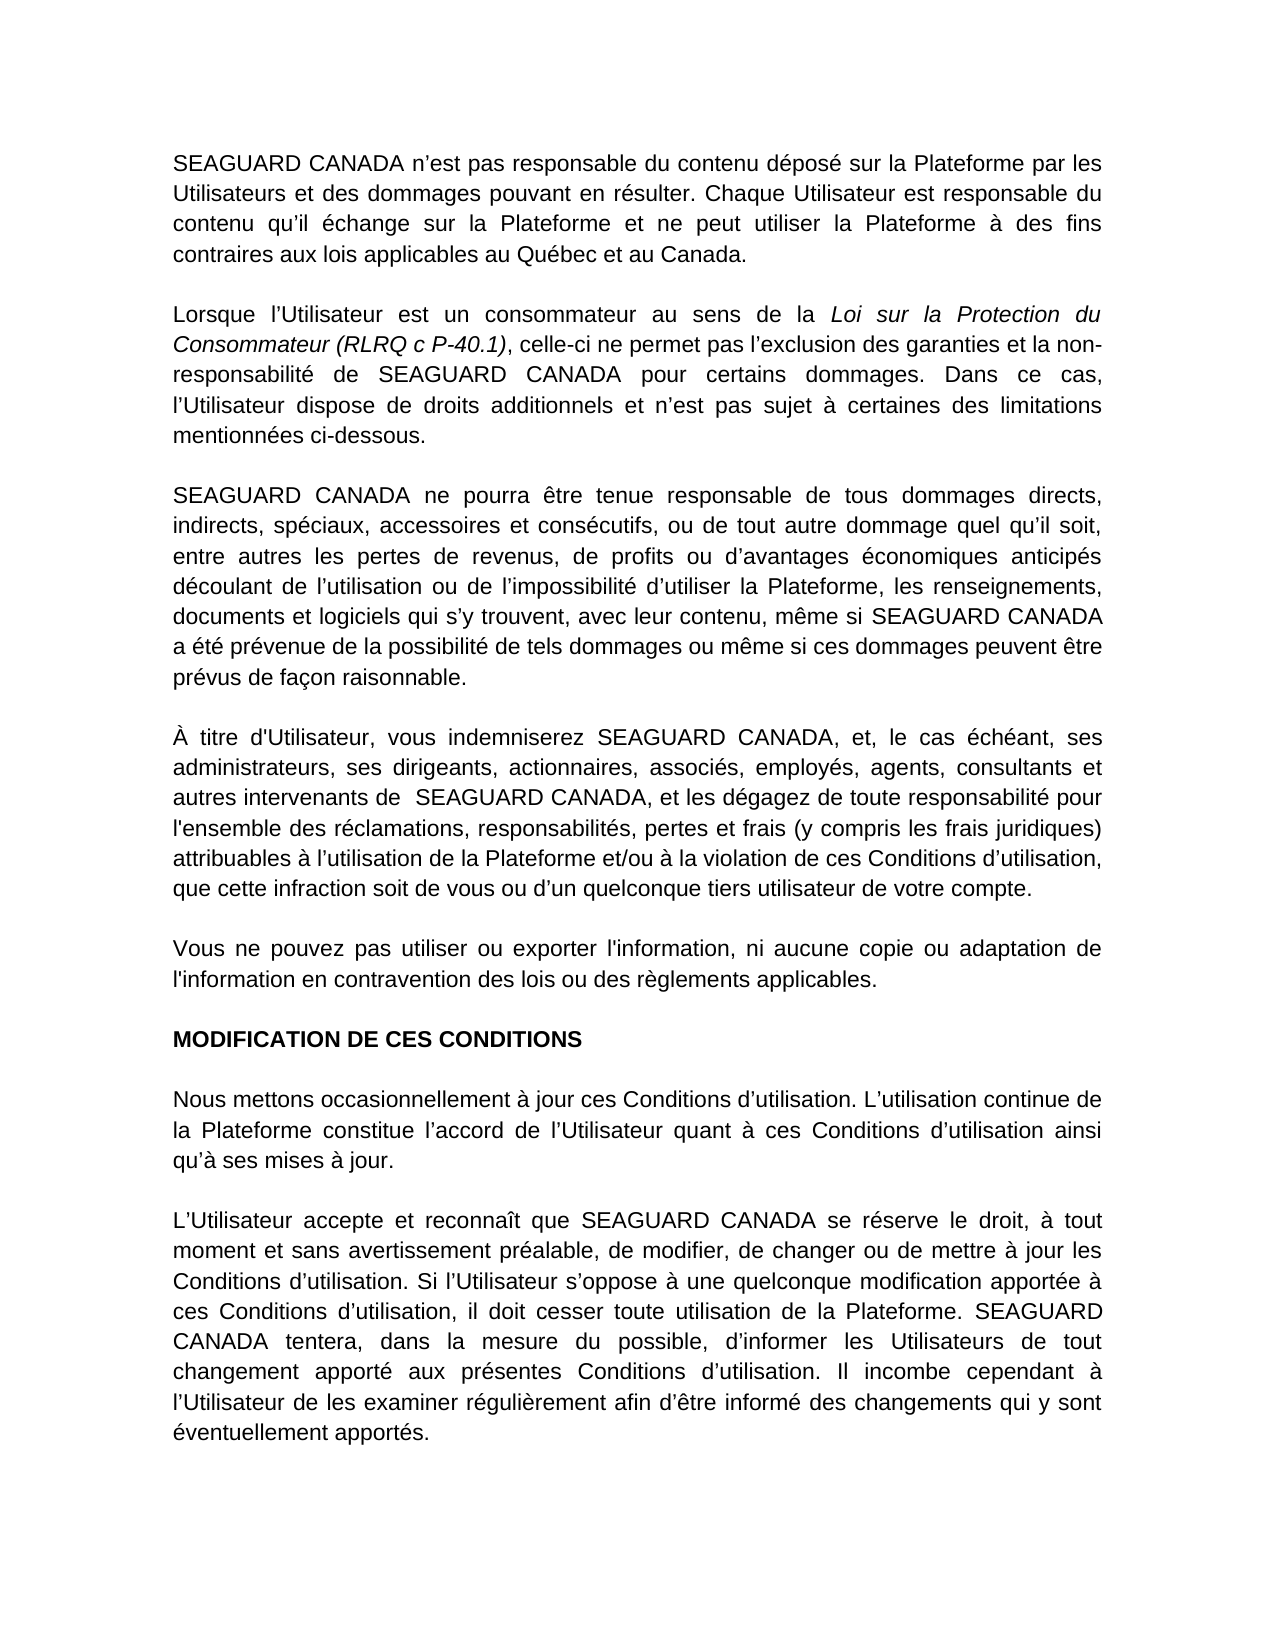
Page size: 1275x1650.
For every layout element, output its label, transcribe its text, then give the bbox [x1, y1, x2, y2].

text MODIFICATION DE CES CONDITIONS [173, 1026, 1103, 1052]
text Lorsque l’Utilisateur est un consommateur au sens de la Loi sur la Protection du Consommateur (RLRQ c P-40.1), celle-ci ne permet pas l’exclusion des garanties et la non-responsabilité de SEAGUARD CANADA pour certains dommages. Dans ce cas, l’Utilisateur dispose de droits additionnels et n’est pas sujet à certaines des limitations mentionnées ci-dessous. [173, 301, 1103, 448]
text L’Utilisateur accepte et reconnaît que SEAGUARD CANADA se réserve le droit, à tout moment et sans avertissement préalable, de modifier, de changer ou de mettre à jour les Conditions d’utilisation. Si l’Utilisateur s’oppose à une quelconque modification apportée à ces Conditions d’utilisation, il doit cesser toute utilisation de la Plateforme. SEAGUARD CANADA tentera, dans la mesure du possible, d’informer les Utilisateurs de tout changement apporté aux présentes Conditions d’utilisation. Il incombe cependant à l’Utilisateur de les examiner régulièrement afin d’être informé des changements qui y sont éventuellement apportés. [173, 1207, 1103, 1445]
text Nous mettons occasionnellement à jour ces Conditions d’utilisation. L’utilisation continue de la Plateforme constitue l’accord de l’Utilisateur quant à ces Conditions d’utilisation ainsi qu’à ses mises à jour. [173, 1086, 1103, 1173]
text SEAGUARD CANADA n’est pas responsable du contenu déposé sur la Plateforme par les Utilisateurs et des dommages pouvant en résulter. Chaque Utilisateur est responsable du contenu qu’il échange sur la Plateforme et ne peut utiliser la Plateforme à des fins contraires aux lois applicables au Québec et au Canada. [173, 150, 1103, 267]
text SEAGUARD CANADA ne pourra être tenue responsable de tous dommages directs, indirects, spéciaux, accessoires et consécutifs, ou de tout autre dommage quel qu’il soit, entre autres les pertes de revenus, de profits ou d’avantages économiques anticipés découlant de l’utilisation ou de l’impossibilité d’utiliser la Plateforme, les renseignements, documents et logiciels qui s’y trouvent, avec leur contenu, même si SEAGUARD CANADA a été prévenue de la possibilité de tels dommages ou même si ces dommages peuvent être prévus de façon raisonnable. [173, 482, 1103, 690]
text À titre d'Utilisateur, vous indemniserez SEAGUARD CANADA, et, le cas échéant, ses administrateurs, ses dirigeants, actionnaires, associés, employés, agents, consultants et autres intervenants de SEAGUARD CANADA, et les dégagez de toute responsabilité pour l'ensemble des réclamations, responsabilités, pertes et frais (y compris les frais juridiques) attribuables à l’utilisation de la Plateforme et/ou à la violation de ces Conditions d’utilisation, que cette infraction soit de vous ou d’un quelconque tiers utilisateur de votre compte. [173, 724, 1103, 901]
text Vous ne pouvez pas utiliser ou exporter l'information, ni aucune copie ou adaptation de l'information en contravention des lois ou des règlements applicables. [173, 935, 1103, 992]
